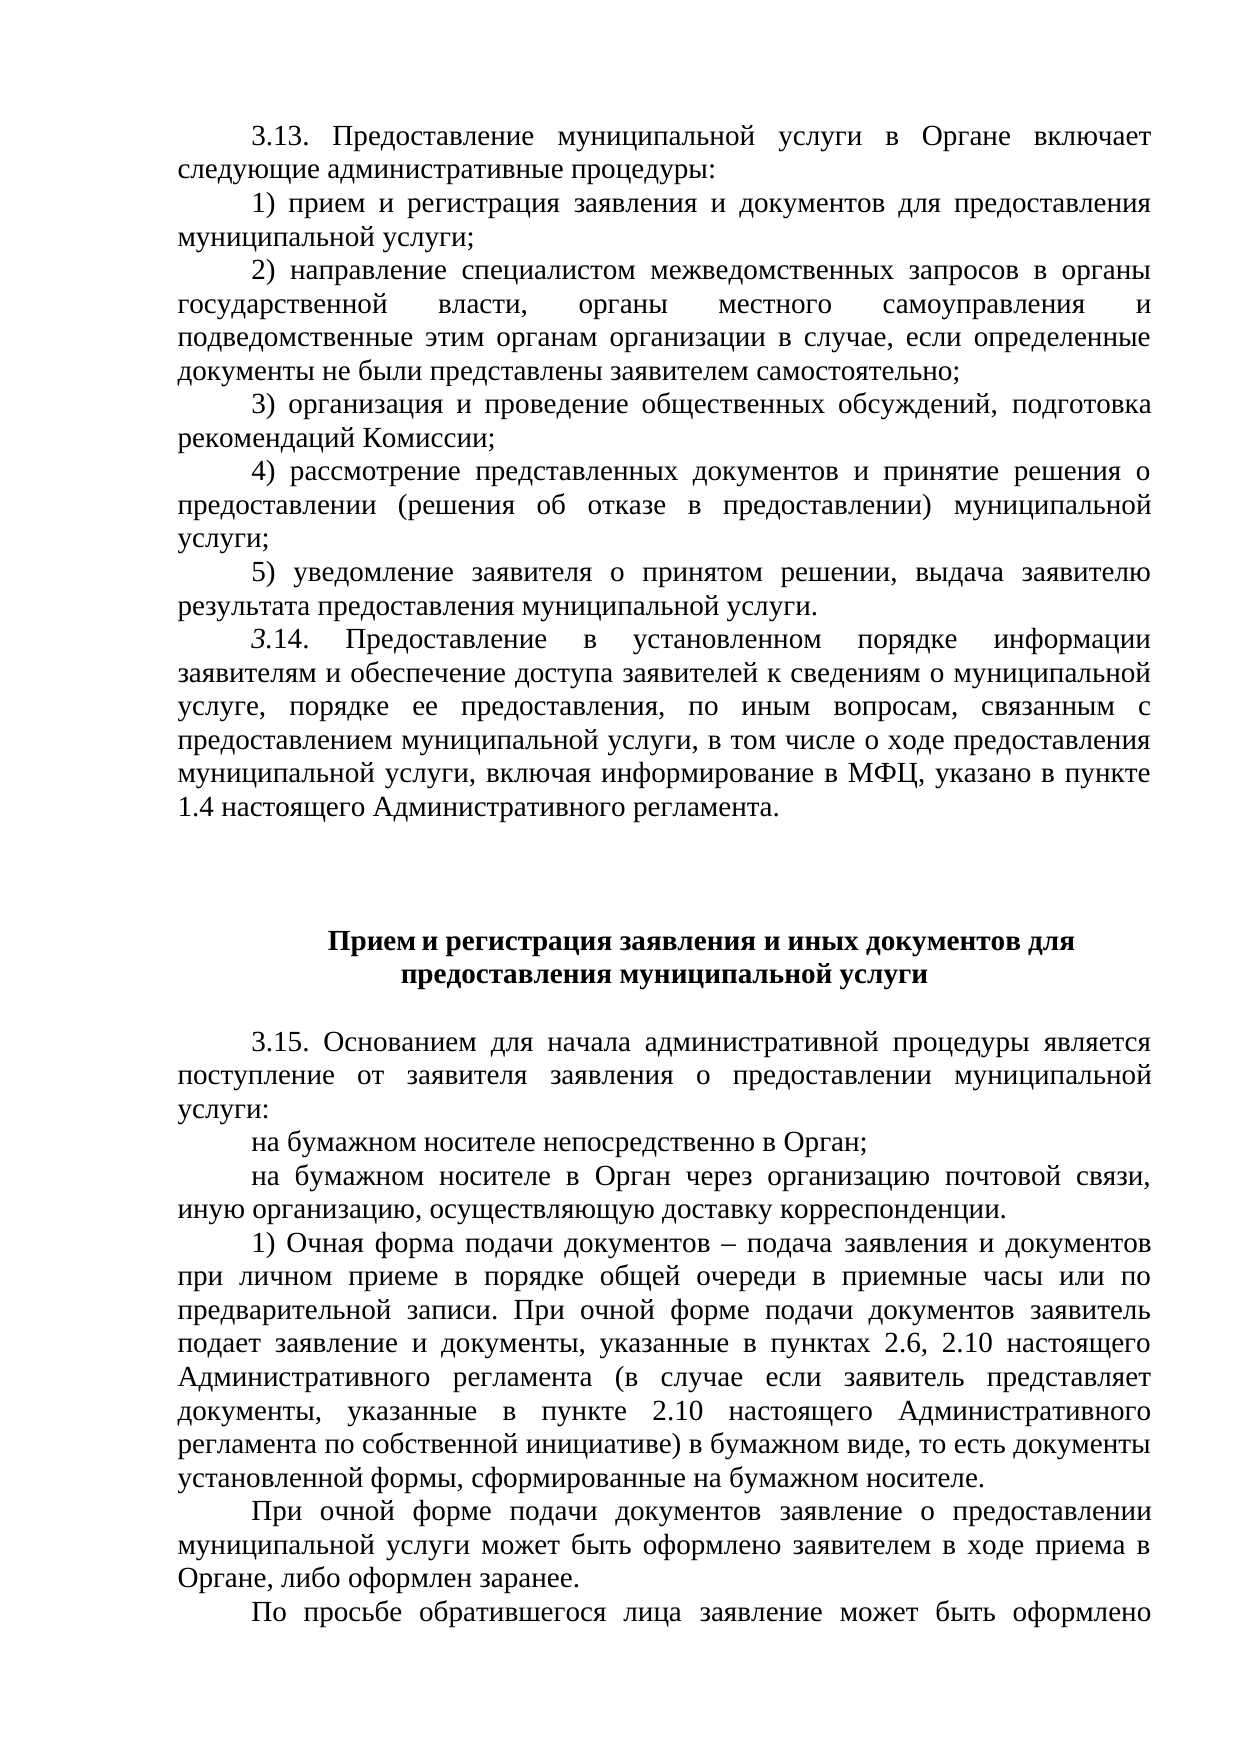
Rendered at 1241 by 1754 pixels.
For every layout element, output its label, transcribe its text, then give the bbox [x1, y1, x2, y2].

text 5) уведомление заявителя о принятом решении, выдача заявителю результата предоставления муниципальной услуги. [177, 554, 1152, 621]
text на бумажном носителе в Орган через организацию почтовой связи, иную организацию, осуществляющую доставку корреспонденции. [177, 1158, 1152, 1225]
text 2) направление специалистом межведомственных запросов в органы государственной власти, органы местного самоуправления и подведомственные этим органам организации в случае, если определенные документы не были представлены заявителем самостоятельно; [177, 252, 1152, 386]
text 3.14. Предоставление в установленном порядке информации заявителям и обеспечение доступа заявителей к сведениям о муниципальной услуге, порядке ее предоставления, по иным вопросам, связанным с предоставлением муниципальной услуги, в том числе о ходе предоставления муниципальной услуги, включая информирование в МФЦ, указано в пункте 1.4 настоящего Административного регламента. [177, 621, 1152, 822]
text 1) Очная форма подачи документов – подача заявления и документов при личном приеме в порядке общей очереди в приемные часы или по предварительной записи. При очной форме подачи документов заявитель подает заявление и документы, указанные в пунктах 2.6, 2.10 настоящего Административного регламента (в случае если заявитель представляет документы, указанные в пункте 2.10 настоящего Административного регламента по собственной инициативе) в бумажном виде, то есть документы установленной формы, сформированные на бумажном носителе. [177, 1225, 1152, 1493]
text 4) рассмотрение представленных документов и принятие решения о предоставлении (решения об отказе в предоставлении) муниципальной услуги; [177, 453, 1152, 554]
text 3.15. Основанием для начала административной процедуры является поступление от заявителя заявления о предоставлении муниципальной услуги: [177, 1024, 1152, 1124]
text на бумажном носителе непосредственно в Орган; [177, 1124, 1152, 1158]
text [177, 1594, 1152, 1627]
text 3) организация и проведение общественных обсуждений, подготовка рекомендаций Комиссии; [177, 386, 1152, 453]
text При очной форме подачи документов заявление о предоставлении муниципальной услуги может быть оформлено заявителем в ходе приема в Органе, либо оформлен заранее. [177, 1493, 1152, 1594]
text Прием и регистрация заявления и иных документов для предоставления муниципальной услуги [177, 923, 1152, 990]
text 1) прием и регистрация заявления и документов для предоставления муниципальной услуги; [177, 185, 1152, 252]
text 3.13. Предоставление муниципальной услуги в Органе включает следующие административные процедуры: [177, 118, 1152, 185]
